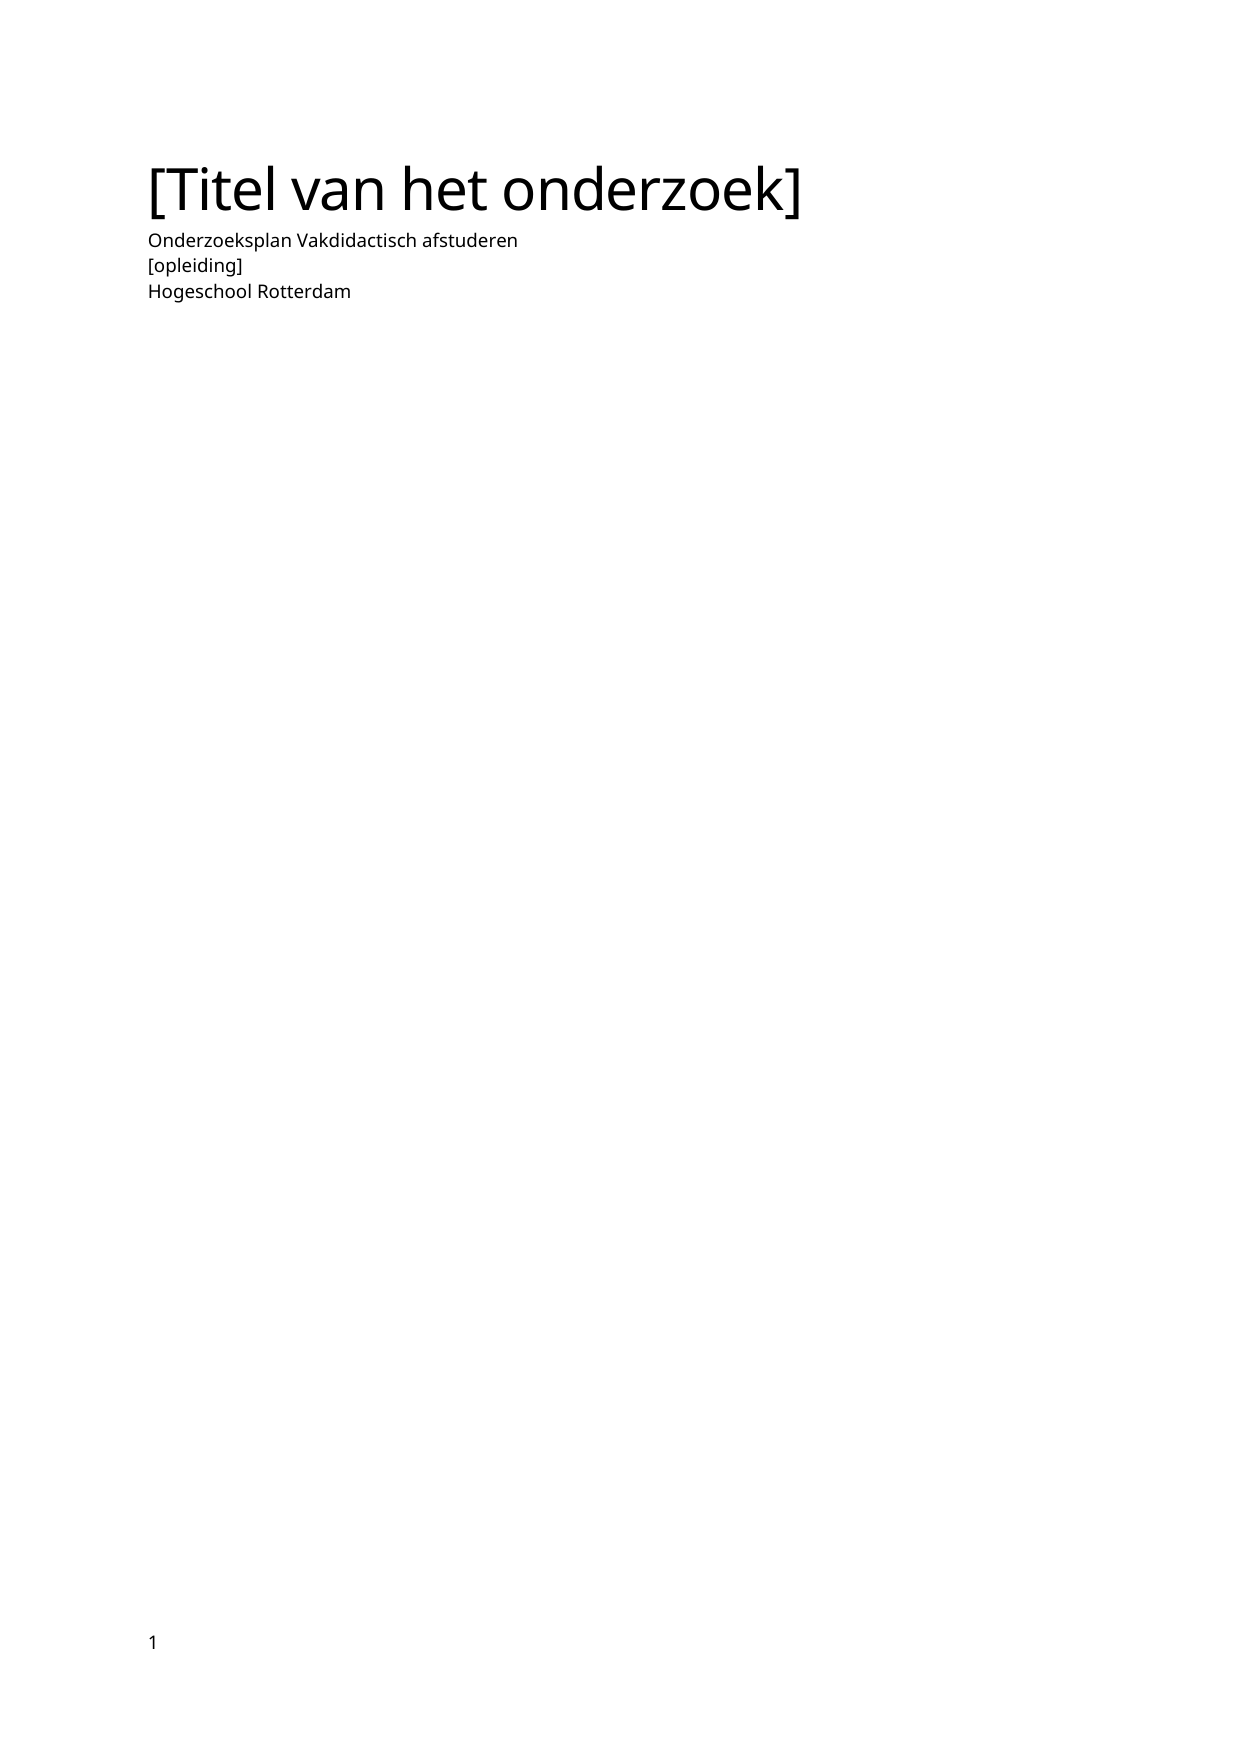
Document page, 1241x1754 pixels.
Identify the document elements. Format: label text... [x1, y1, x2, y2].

title [Titel van het onderzoek] [148, 148, 1093, 227]
text Hogeschool Rotterdam [148, 278, 1093, 304]
text Onderzoeksplan Vakdidactisch afstuderen [148, 227, 1093, 253]
text [opleiding] [148, 253, 1093, 278]
